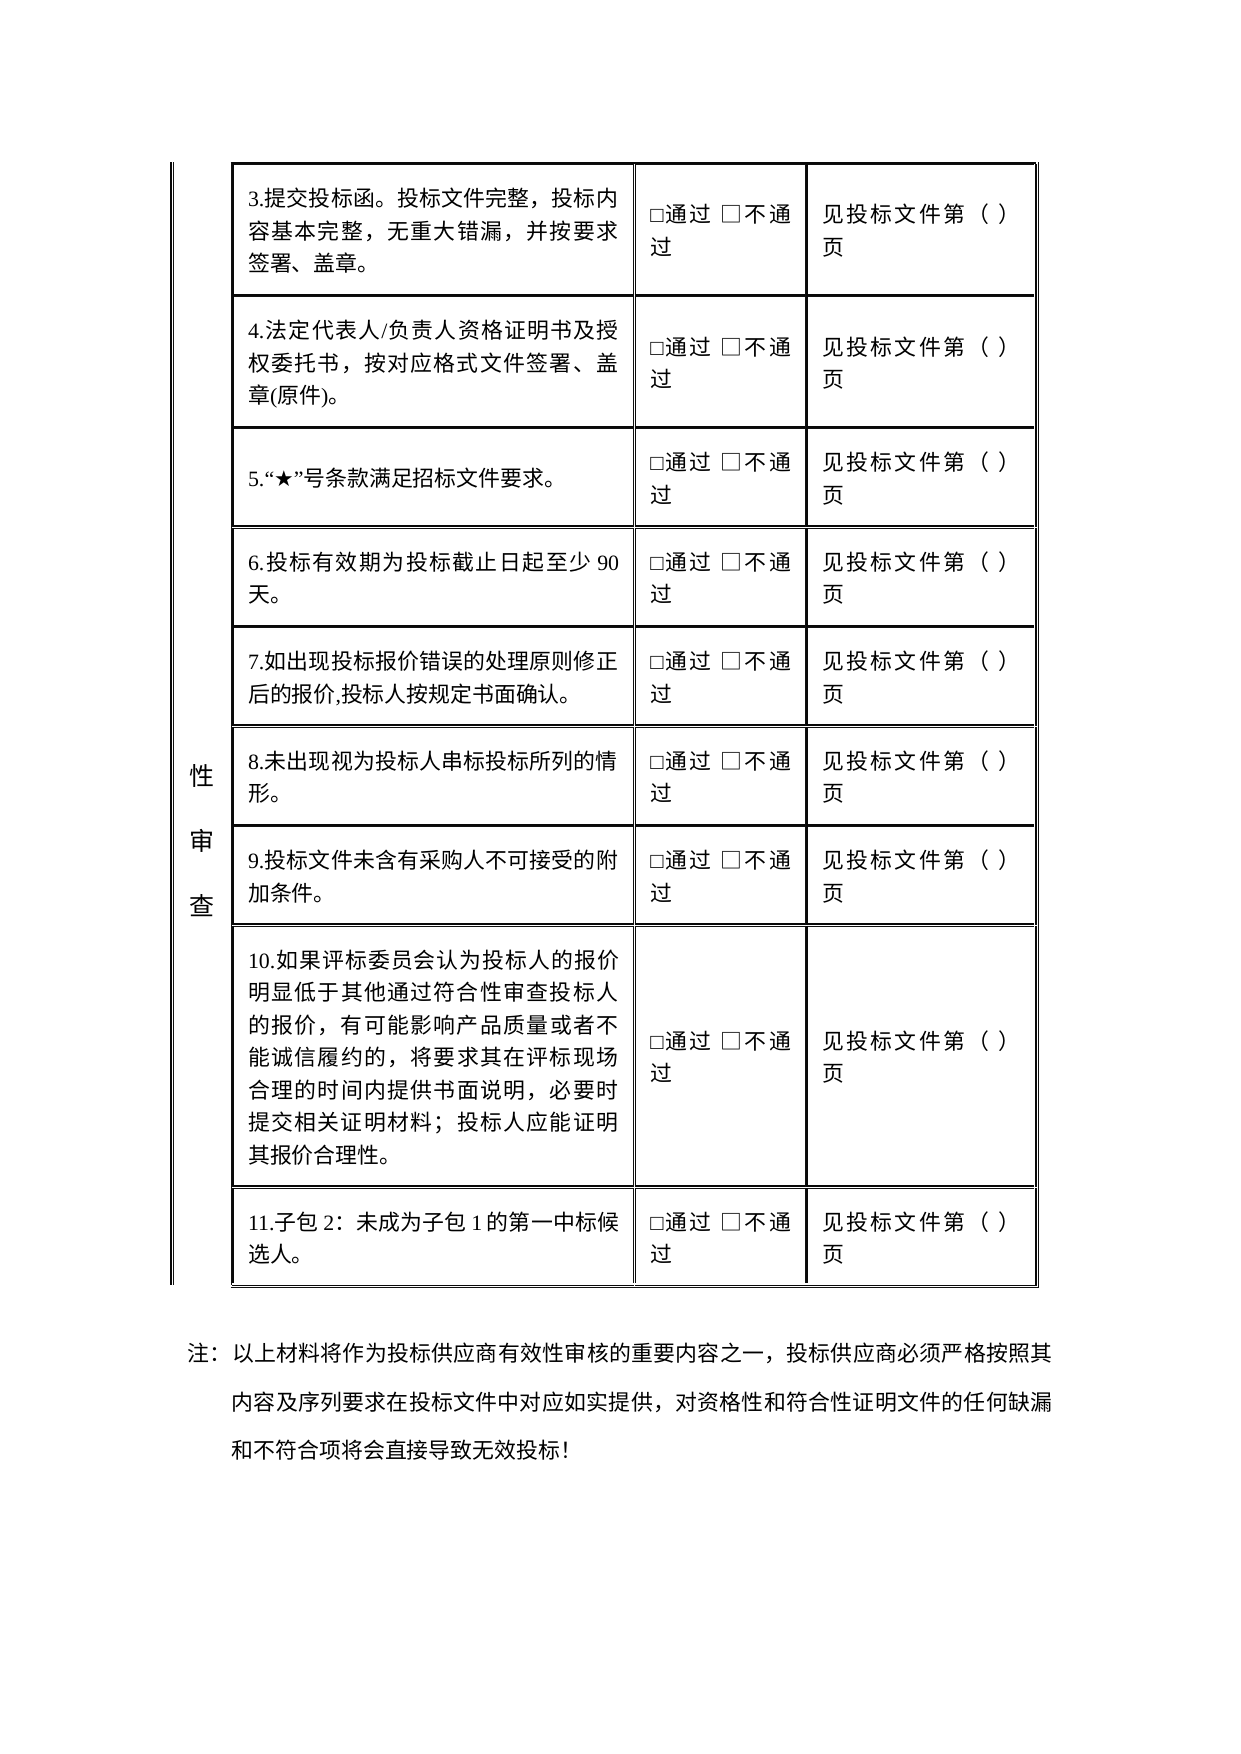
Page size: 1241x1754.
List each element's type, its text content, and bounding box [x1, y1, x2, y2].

table_cell 见投标文件第（ ）页 [808, 294, 1035, 426]
table_cell □通过 □不通过 [636, 529, 805, 625]
table_cell 9.投标文件未含有采购人不可接受的附加条件。 [234, 827, 633, 923]
table_cell 见投标文件第（ ）页 [808, 625, 1035, 724]
table_cell 4.法定代表人/负责人资格证明书及授权委托书，按对应格式文件签署、盖章(原件)。 [234, 297, 633, 426]
table_cell 见投标文件第（ ）页 [806, 1185, 1036, 1285]
table_cell 11.子包2：未成为子包1的第一中标候选人。 [232, 1189, 634, 1285]
table_cell 见投标文件第（ ）页 [808, 164, 1035, 294]
table_cell 见投标文件第（ ）页 [808, 724, 1036, 824]
table_cell □通过 □不通过 [636, 728, 805, 824]
text 注：以上材料将作为投标供应商有效性审核的重要内容之一，投标供应商必须严格按照其内容及序列要求在投标文件中对应如实提供，对资格性和符合性证明文件的任何缺漏和不符合项将会直接导致无效投标！ [187, 1335, 1053, 1465]
table_cell 10.如果评标委员会认为投标人的报价明显低于其他通过符合性审查投标人的报价，有可能影响产品质量或者不能诚信履约的，将要求其在评标现场合理的时间内提供书面说明，必要时提交相关证明材料；投标人应能证明其报价合理性。 [234, 927, 633, 1185]
table_cell □通过 □不通过 [636, 827, 805, 923]
table_cell □通过 □不通过 [635, 1189, 806, 1285]
table_cell 8.未出现视为投标人串标投标所列的情形。 [234, 728, 633, 824]
table_cell □通过 □不通过 [636, 429, 805, 525]
table_cell 3.提交投标函。投标文件完整，投标内容基本完整，无重大错漏，并按要求签署、盖章。 [234, 165, 633, 294]
table_cell □通过 □不通过 [636, 297, 805, 426]
table_cell 见投标文件第（ ）页 [808, 923, 1036, 1185]
table_cell 见投标文件第（ ）页 [808, 824, 1035, 923]
table_cell 5.“★”号条款满足招标文件要求。 [234, 429, 633, 525]
table_cell □通过 □不通过 [636, 927, 805, 1185]
table_cell 见投标文件第（ ）页 [808, 426, 1035, 525]
table_cell □通过 □不通过 [636, 165, 805, 294]
table_cell □通过 □不通过 [636, 628, 805, 724]
table_cell 见投标文件第（ ）页 [808, 525, 1036, 625]
table_cell 7.如出现投标报价错误的处理原则修正后的报价,投标人按规定书面确认。 [234, 628, 633, 724]
table_cell 6.投标有效期为投标截止日起至少90天。 [234, 529, 633, 625]
